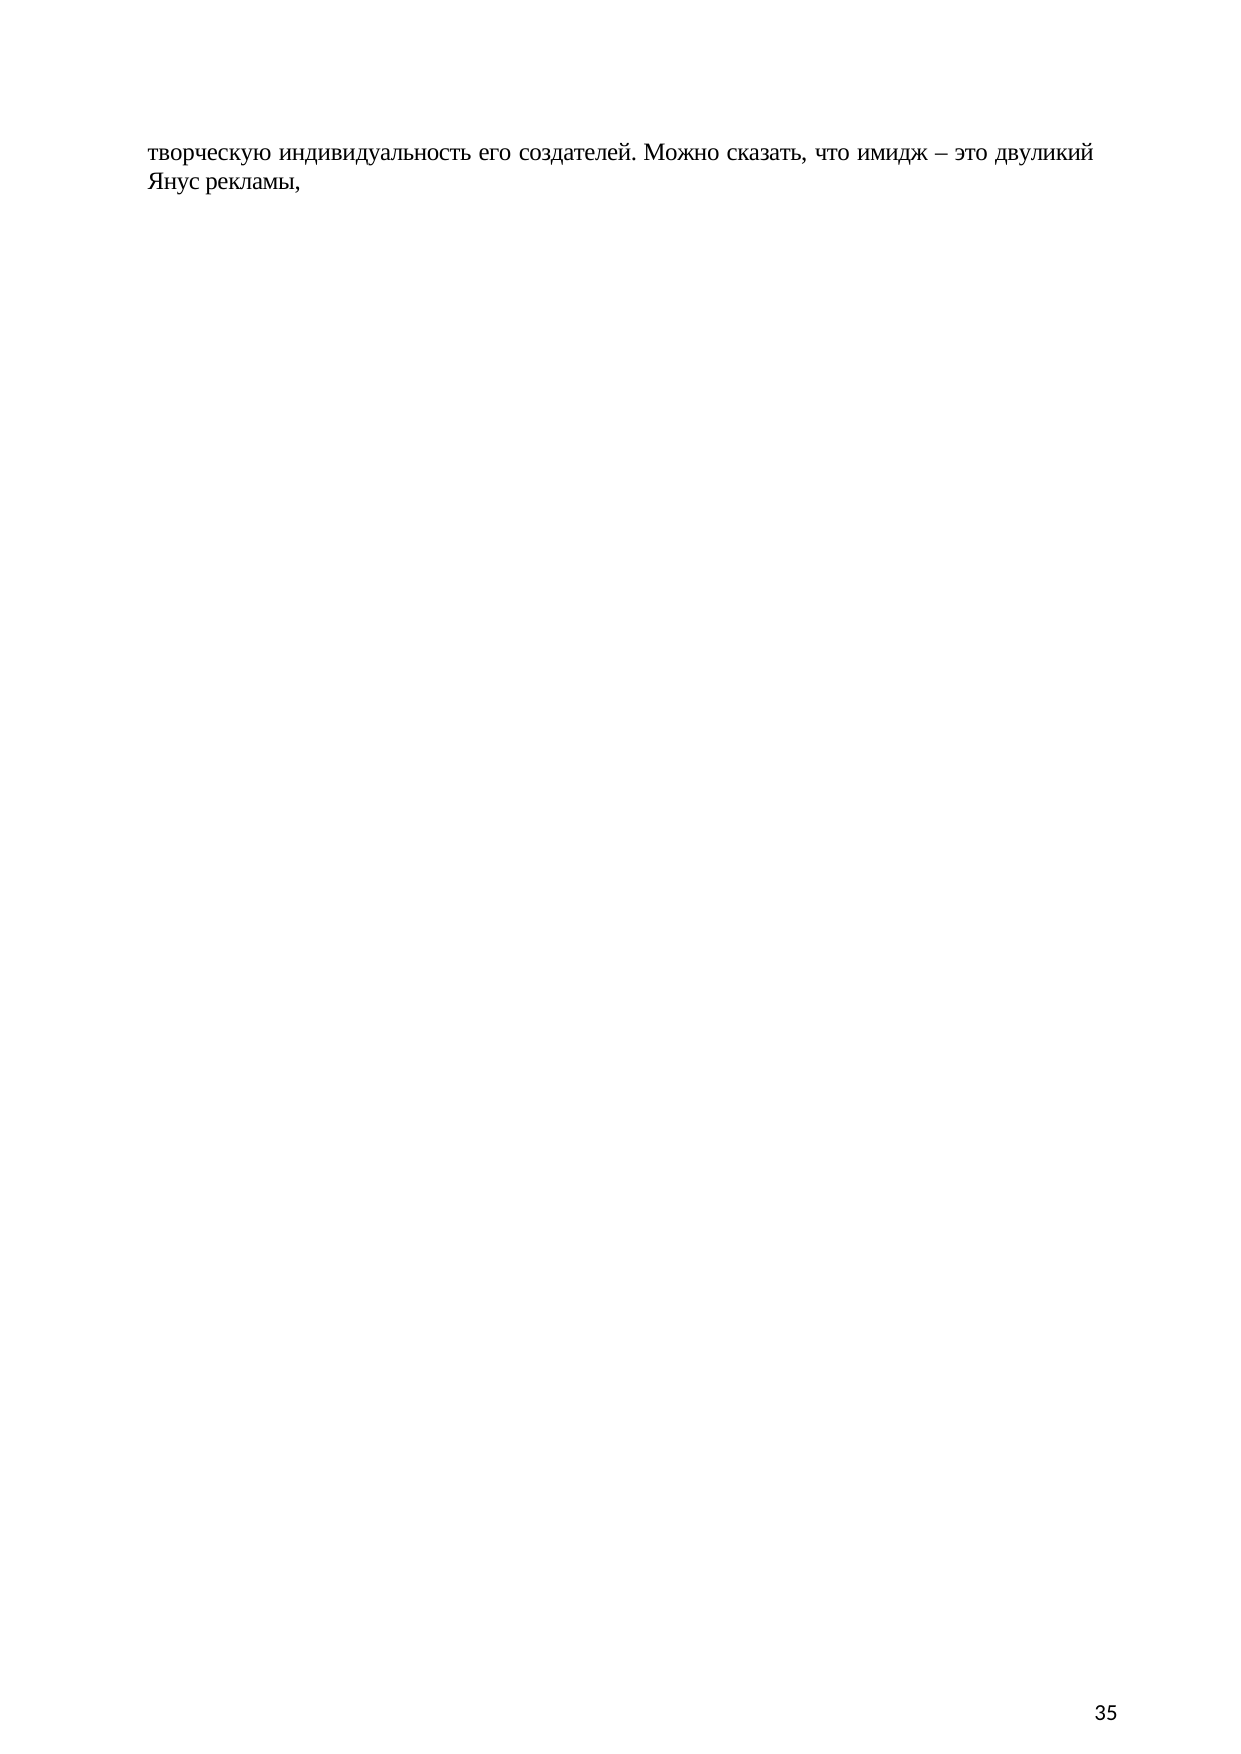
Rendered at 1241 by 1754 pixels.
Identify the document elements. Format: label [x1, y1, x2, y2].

text [147, 137, 1094, 195]
